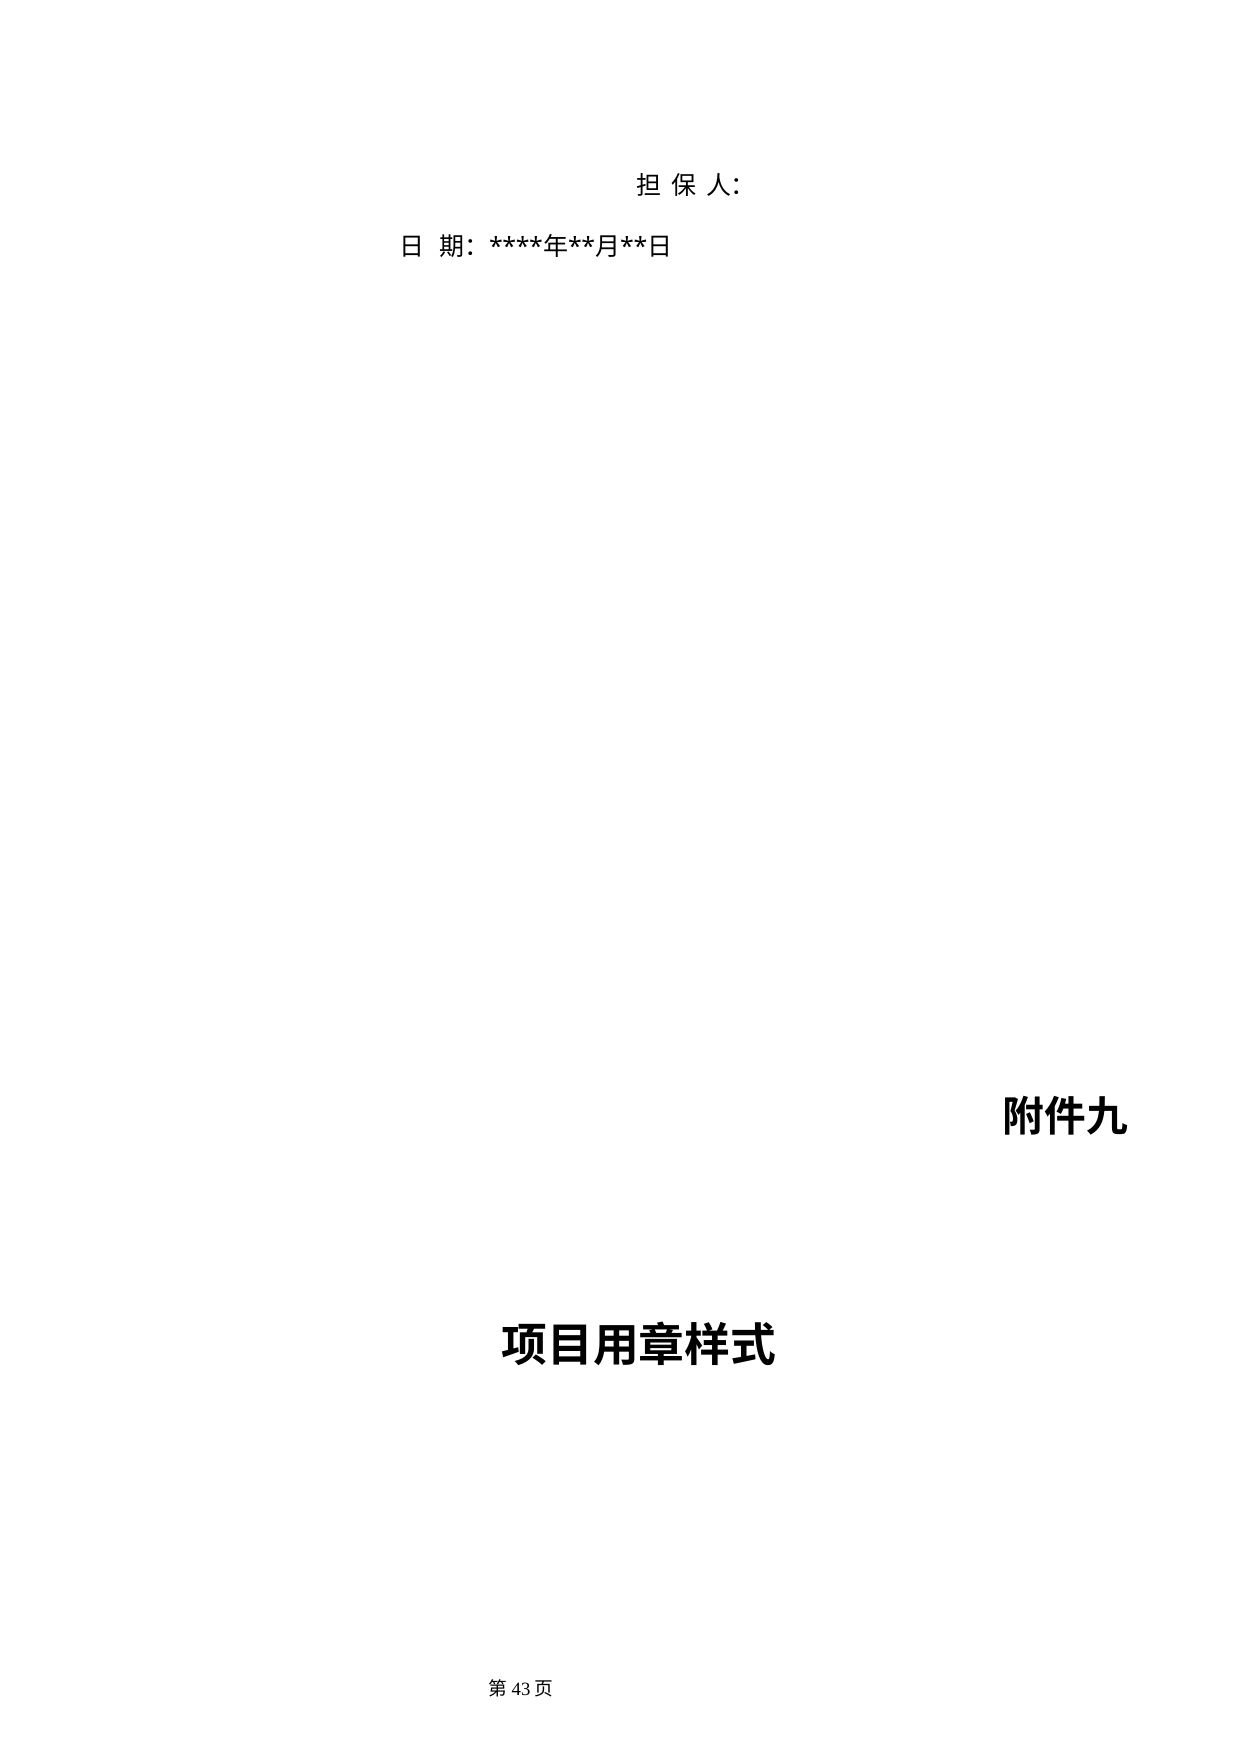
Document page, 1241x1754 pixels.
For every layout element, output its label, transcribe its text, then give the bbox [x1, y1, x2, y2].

list 担 保 人： [147, 153, 1131, 214]
text 附件九 [124, 1083, 1153, 1144]
text 日 期：****年**月**日 [124, 214, 1131, 275]
text 项目用章样式 [124, 1296, 1153, 1387]
